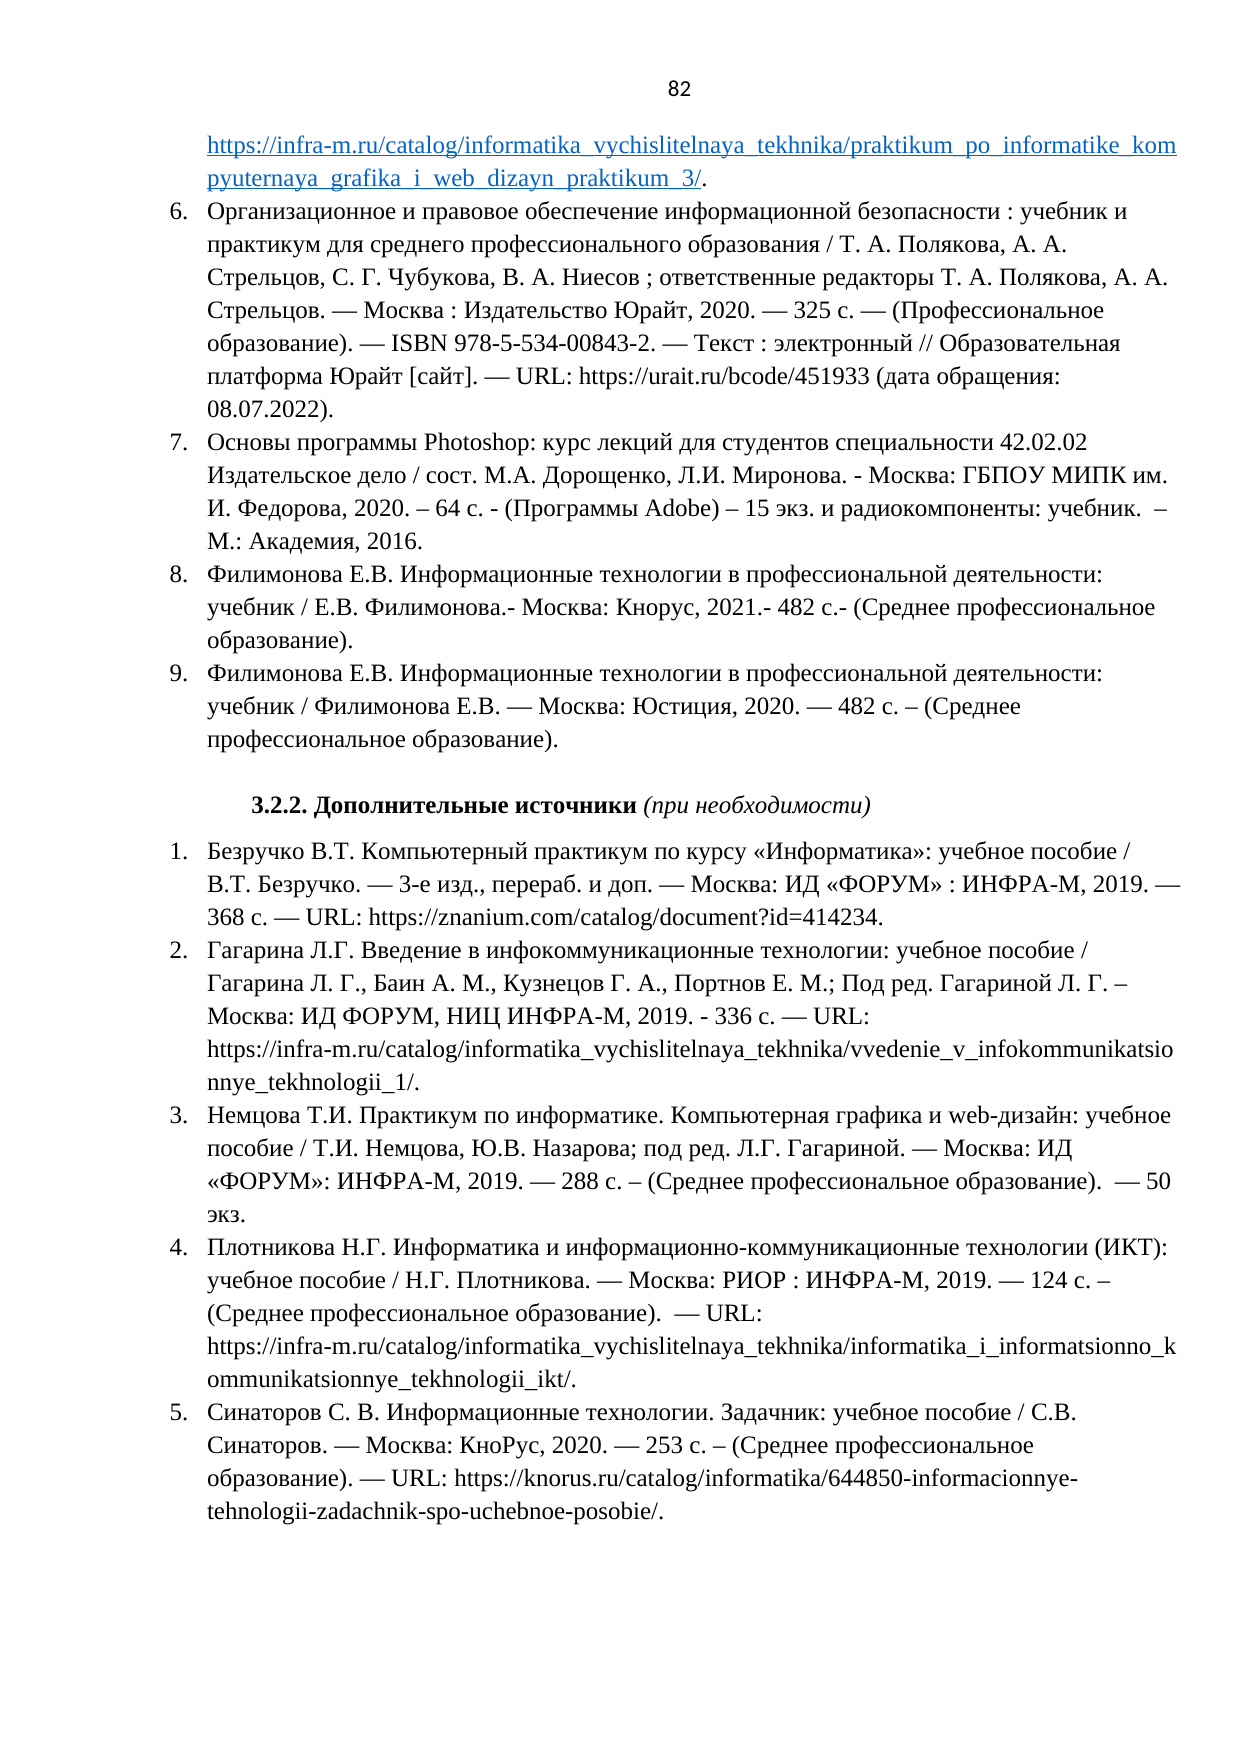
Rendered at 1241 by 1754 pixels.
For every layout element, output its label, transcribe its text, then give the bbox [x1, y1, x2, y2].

list Гагарина Л.Г. Введение в инфокоммуникационные технологии: учебное пособие / Гагарина Л. Г., Баин А. М., Кузнецов Г. А., Портнов Е. М.; Под ред. Гагариной Л. Г. – Москва: ИД ФОРУМ, НИЦ ИНФРА-М, 2019. - 336 с. — URL: https://infra-m.ru/catalog/informatika_vychislitelnaya_tekhnika/vvedenie_v_infokommunikatsionnye_tekhnologii_1/. [169, 935, 1181, 1096]
list Синаторов С. В. Информационные технологии. Задачник: учебное пособие / С.В. Синаторов. — Москва: КноРус, 2020. — 253 с. – (Среднее профессиональное образование). — URL: https://knorus.ru/catalog/informatika/644850-informacionnye-tehnologii-zadachnik-spo-uchebnoe-posobie/. [169, 1397, 1181, 1525]
list Основы программы Photoshop: курс лекций для студентов специальности 42.02.02 Издательское дело / сост. М.А. Дорощенко, Л.И. Миронова. - Москва: ГБПОУ МИПК им. И. Федорова, 2020. – 64 с. - (Программы Adobe) – 15 экз. и радиокомпоненты: учебник. – М.: Академия, 2016. [169, 427, 1181, 555]
list Организационное и правовое обеспечение информационной безопасности : учебник и практикум для среднего профессионального образования / Т. А. Полякова, А. А. Стрельцов, С. Г. Чубукова, В. А. Ниесов ; ответственные редакторы Т. А. Полякова, А. А. Стрельцов. — Москва : Издательство Юрайт, 2020. — 325 с. — (Профессиональное образование). — ISBN 978-5-534-00843-2. — Текст : электронный // Образовательная платформа Юрайт [сайт]. — URL: https://urait.ru/bcode/451933 (дата обращения: 08.07.2022). [169, 196, 1181, 423]
list Плотникова Н.Г. Информатика и информационно-коммуникационные технологии (ИКТ): учебное пособие / Н.Г. Плотникова. — Москва: РИОР : ИНФРА-М, 2019. — 124 с. – (Среднее профессиональное образование). — URL: https://infra-m.ru/catalog/informatika_vychislitelnaya_tekhnika/informatika_i_informatsionno_kommunikatsionnye_tekhnologii_ikt/. [169, 1232, 1181, 1393]
text 3.2.2. Дополнительные источники (при необходимости) [177, 790, 1181, 819]
list Безручко В.Т. Компьютерный практикум по курсу «Информатика»: учебное пособие / В.Т. Безручко. — 3-е изд., перераб. и доп. — Москва: ИД «ФОРУМ» : ИНФРА-М, 2019. — 368 с. — URL: https://znanium.com/catalog/document?id=414234. [169, 836, 1181, 931]
list Немцова Т.И. Практикум по информатике. Компьютерная графика и web-дизайн: учебное пособие / Т.И. Немцова, Ю.В. Назарова; под ред. Л.Г. Гагариной. — Москва: ИД «ФОРУМ»: ИНФРА-М, 2019. — 288 с. – (Среднее профессиональное образование). — 50 экз. [169, 1100, 1181, 1228]
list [169, 130, 1181, 192]
list Филимонова Е.В. Информационные технологии в профессиональной деятельности: учебник / Е.В. Филимонова.- Москва: Кнорус, 2021.- 482 с.- (Среднее профессиональное образование). [169, 559, 1181, 654]
list Филимонова Е.В. Информационные технологии в профессиональной деятельности: учебник / Филимонова Е.В. — Москва: Юстиция, 2020. — 482 с. – (Среднее профессиональное образование). [169, 658, 1181, 753]
